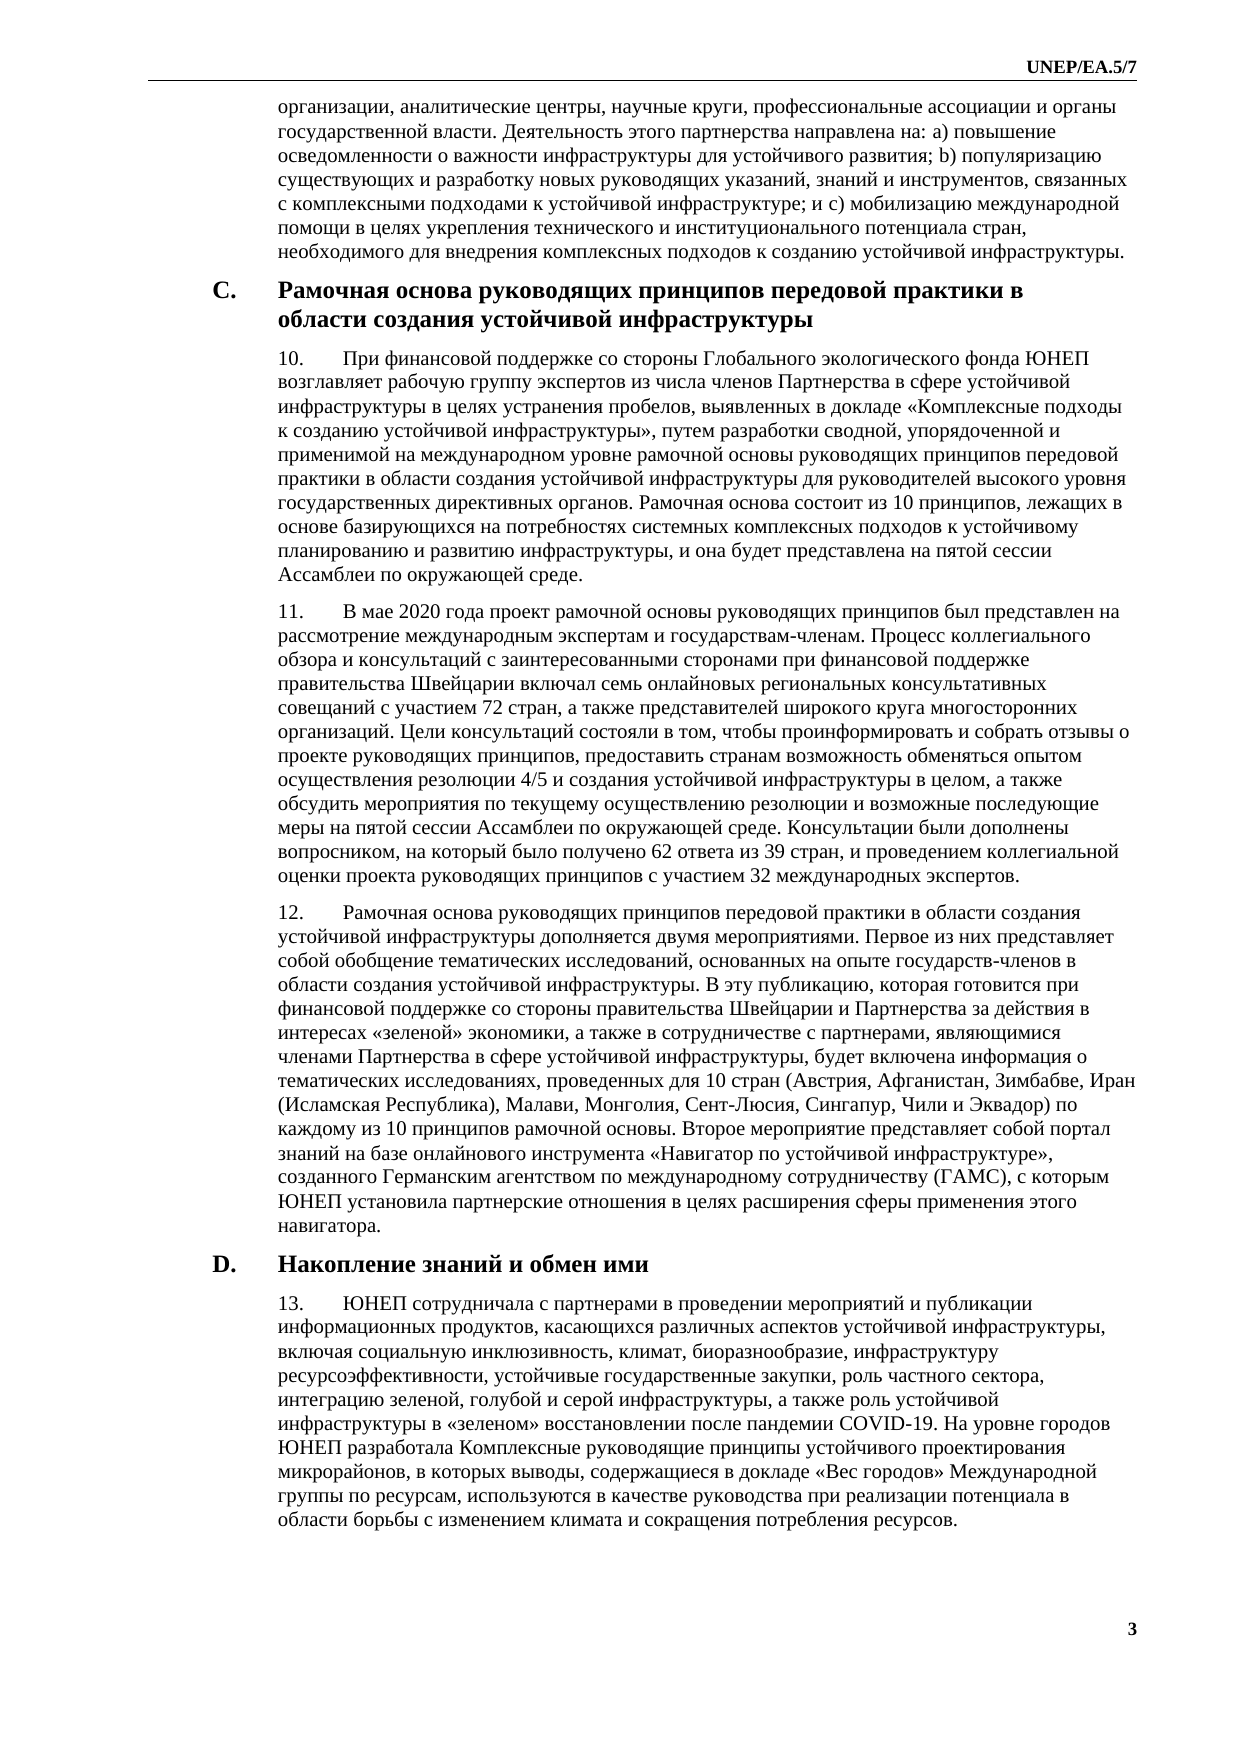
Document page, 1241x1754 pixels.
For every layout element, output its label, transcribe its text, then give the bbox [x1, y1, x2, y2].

text 13. ЮНЕП сотрудничала с партнерами в проведении мероприятий и публикации информационных продуктов, касающихся различных аспектов устойчивой инфраструктуры, включая социальную инклюзивность, климат, биоразнообразие, инфраструктуру ресурсоэффективности, устойчивые государственные закупки, роль частного сектора, интеграцию зеленой, голубой и серой инфраструктуры, а также роль устойчивой инфраструктуры в «зеленом» восстановлении после пандемии COVID-19. На уровне городов ЮНЕП разработала Комплексные руководящие принципы устойчивого проектирования микрорайонов, в которых выводы, содержащиеся в докладе «Вес городов» Международной группы по ресурсам, используются в качестве руководства при реализации потенциала в области борьбы с изменением климата и сокращения потребления ресурсов. [278, 1290, 1137, 1531]
text 10. При финансовой поддержке со стороны Глобального экологического фонда ЮНЕП возглавляет рабочую группу экспертов из числа членов Партнерства в сфере устойчивой инфраструктуры в целях устранения пробелов, выявленных в докладе «Комплексные подходы к созданию устойчивой инфраструктуры», путем разработки сводной, упорядоченной и применимой на международном уровне рамочной основы руководящих принципов передовой практики в области создания устойчивой инфраструктуры для руководителей высокого уровня государственных директивных органов. Рамочная основа состоит из 10 принципов, лежащих в основе базирующихся на потребностях системных комплексных подходов к устойчивому планированию и развитию инфраструктуры, и она будет представлена на пятой сессии Ассамблеи по окружающей среде. [278, 345, 1137, 586]
text 11. В мае 2020 года проект рамочной основы руководящих принципов был представлен на рассмотрение международным экспертам и государствам-членам. Процесс коллегиального обзора и консультаций с заинтересованными сторонами при финансовой поддержке правительства Швейцарии включал семь онлайновых региональных консультативных совещаний с участием 72 стран, а также представителей широкого круга многосторонних организаций. Цели консультаций состояли в том, чтобы проинформировать и собрать отзывы о проекте руководящих принципов, предоставить странам возможность обменяться опытом осуществления резолюции 4/5 и создания устойчивой инфраструктуры в целом, а также обсудить мероприятия по текущему осуществлению резолюции и возможные последующие меры на пятой сессии Ассамблеи по окружающей среде. Консультации были дополнены вопросником, на который было получено 62 ответа из 39 стран, и проведением коллегиальной оценки проекта руководящих принципов с участием 32 международных экспертов. [278, 598, 1137, 887]
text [278, 94, 1137, 263]
text D. Накопление знаний и обмен ими [148, 1249, 1107, 1278]
text C. Рамочная основа руководящих принципов передовой практики в области создания устойчивой инфраструктуры [148, 275, 1107, 333]
text 12. Рамочная основа руководящих принципов передовой практики в области создания устойчивой инфраструктуры дополняется двумя мероприятиями. Первое из них представляет собой обобщение тематических исследований, основанных на опыте государств-членов в области создания устойчивой инфраструктуры. В эту публикацию, которая готовится при финансовой поддержке со стороны правительства Швейцарии и Партнерства за действия в интересах «зеленой» экономики, а также в сотрудничестве с партнерами, являющимися членами Партнерства в сфере устойчивой инфраструктуры, будет включена информация о тематических исследованиях, проведенных для 10 стран (Австрия, Афганистан, Зимбабве, Иран (Исламская Республика), Малави, Монголия, Сент-Люсия, Сингапур, Чили и Эквадор) по каждому из 10 принципов рамочной основы. Второе мероприятие представляет собой портал знаний на базе онлайнового инструмента «Навигатор по устойчивой инфраструктуре», созданного Германским агентством по международному сотрудничеству (ГАМС), с которым ЮНЕП установила партнерские отношения в целях расширения сферы применения этого навигатора. [278, 900, 1137, 1237]
